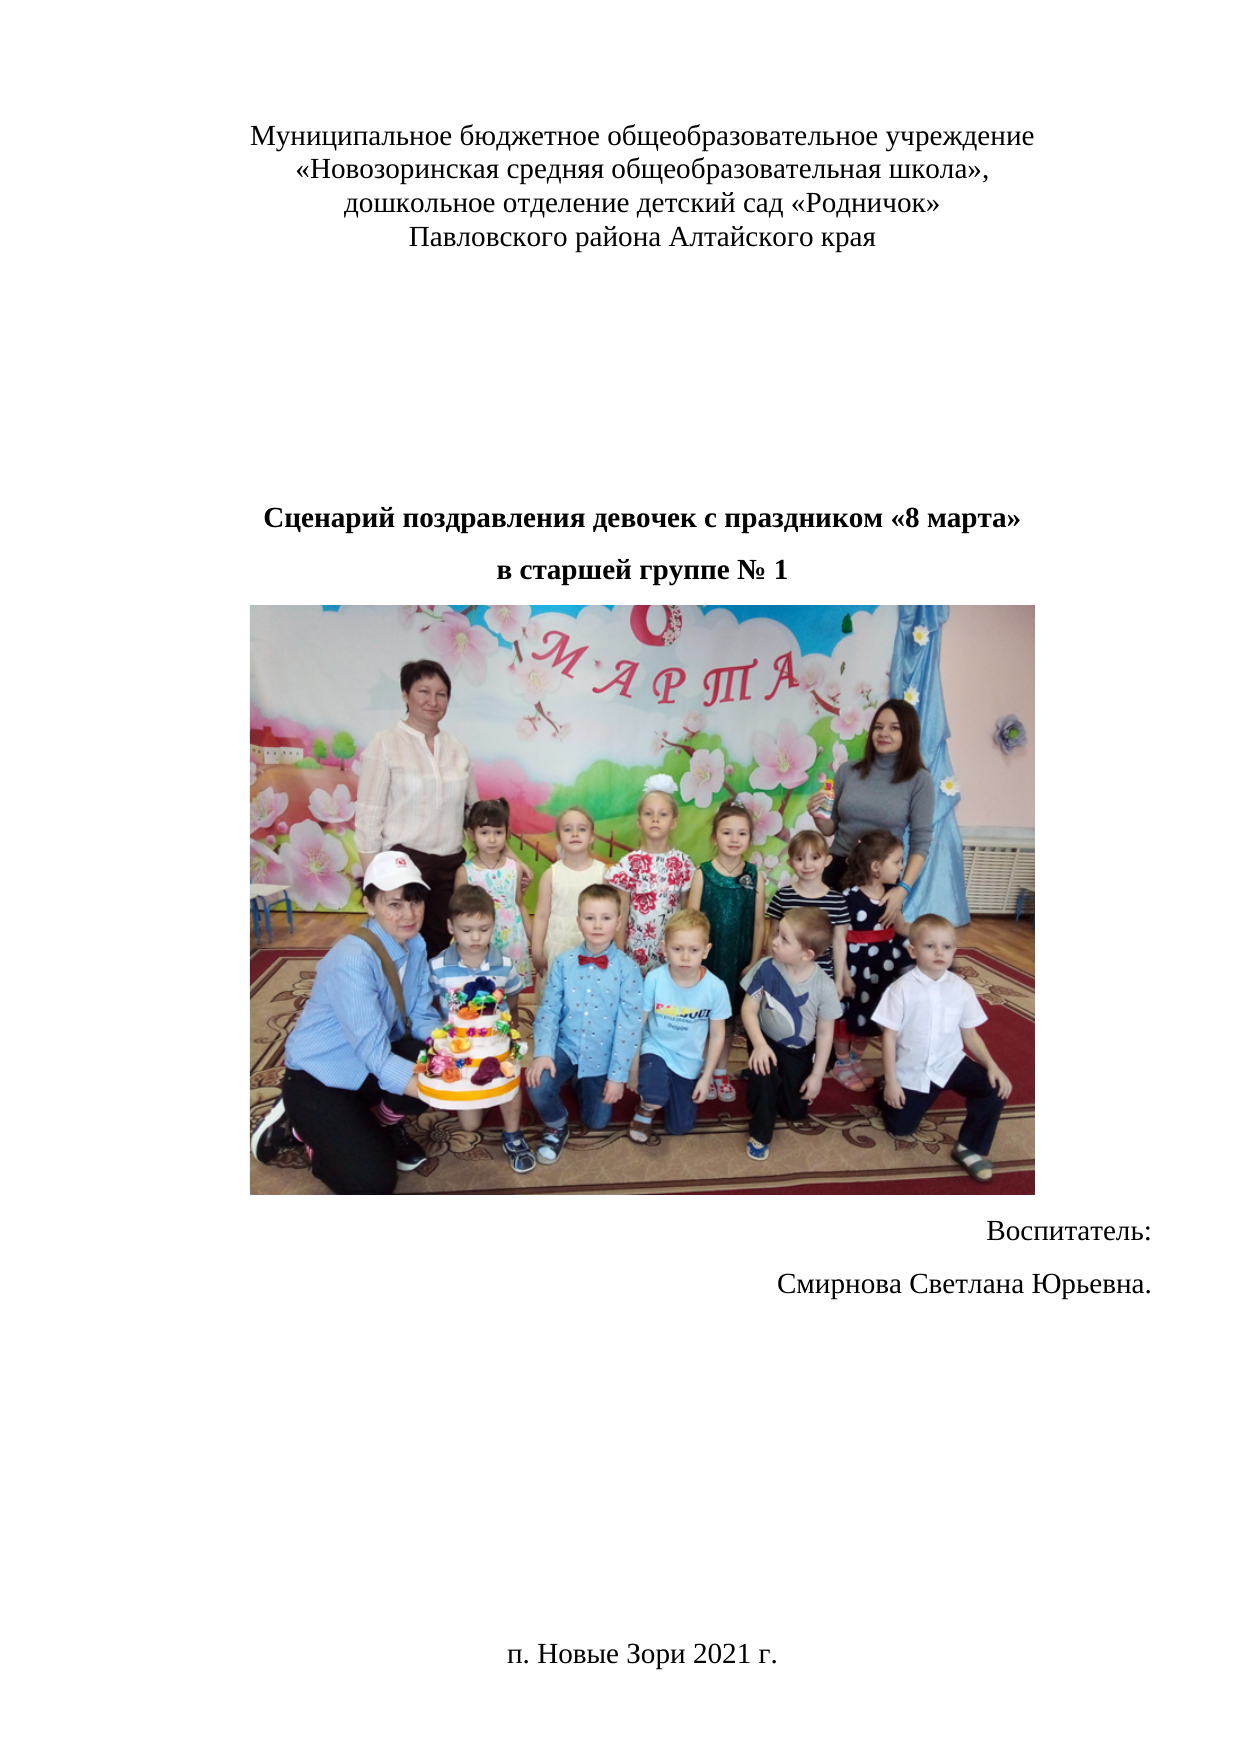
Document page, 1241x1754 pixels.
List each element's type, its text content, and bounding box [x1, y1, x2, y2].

text «Новозоринская средняя общеобразовательная школа», [133, 152, 1152, 185]
text п. Новые Зори 2021 г. [133, 1636, 1152, 1669]
text Муниципальное бюджетное общеобразовательное учреждение [133, 118, 1152, 152]
text Сценарий поздравления девочек с праздником «8 марта» [133, 500, 1152, 533]
picture [249, 605, 1035, 1195]
text в старшей группе № 1 [133, 552, 1152, 586]
text Павловского района Алтайского края [133, 219, 1152, 252]
text дошкольное отделение детский сад «Родничок» [133, 185, 1152, 219]
text Воспитатель: [133, 1213, 1152, 1247]
text Смирнова Светлана Юрьевна. [133, 1266, 1152, 1299]
